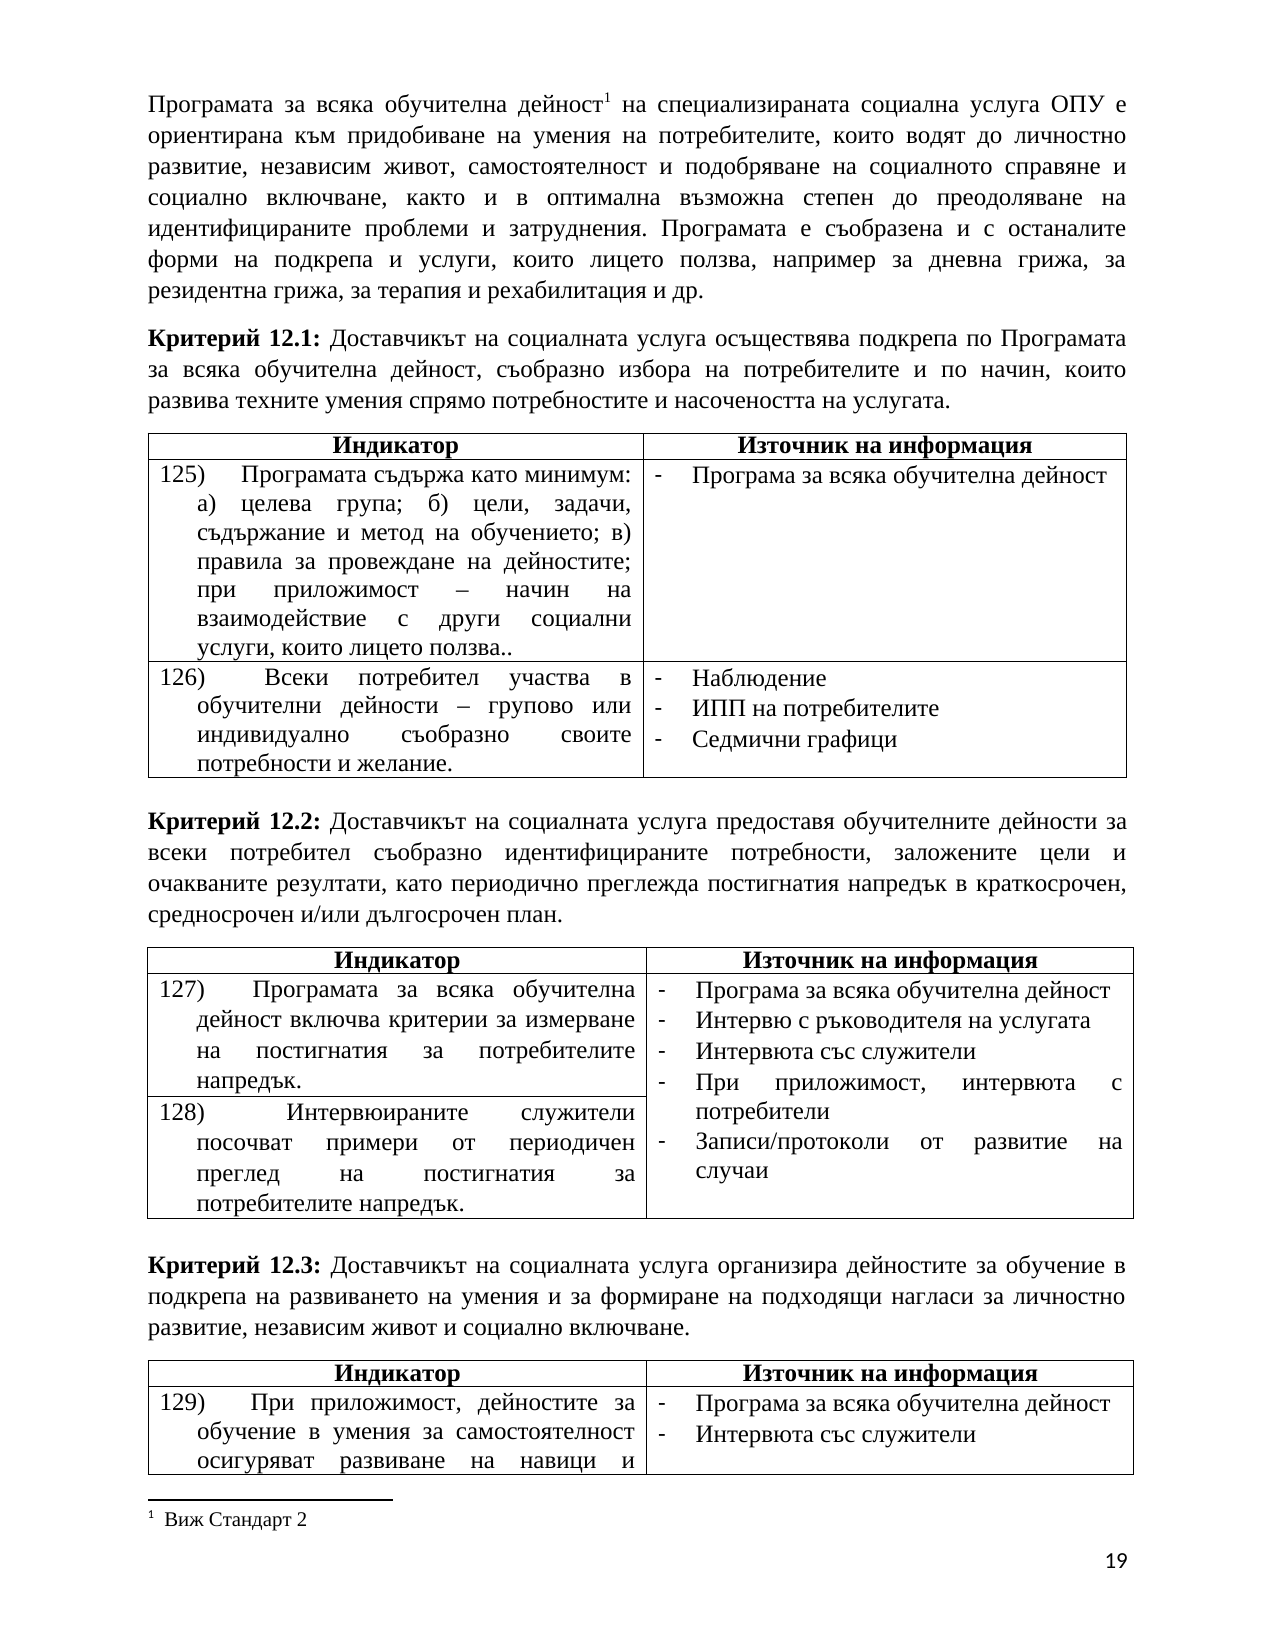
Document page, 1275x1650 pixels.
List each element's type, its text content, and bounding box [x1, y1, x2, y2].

text Критерий 12.1: Доставчикът на социалната услуга осъществява подкрепа по Програмата за всяка обучителна дейност, съобразно избора на потребителите и по начин, които развива техните умения спрямо потребностите и насочеността на услугата. [148, 323, 1127, 413]
table_header Индикатор [149, 1361, 646, 1386]
table_header Индикатор [149, 434, 643, 458]
table_cell Програмата съдържа като минимум: а) целева група; б) цели, задачи, съдържание и метод на обучението; в) правила за провеждане на дейностите; при приложимост – начин на взаимодействие с други социални услуги, които лицето ползва.. [149, 460, 643, 661]
table_cell Програмата за всяка обучителна дейност включва критерии за измерване на постигнатия за потребителите напредък. [148, 974, 646, 1096]
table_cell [149, 1387, 646, 1473]
table_header Източник на информация [647, 1361, 1133, 1386]
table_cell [647, 1387, 1133, 1473]
table_cell Интервюираните служители посочват примери от периодичен преглед на постигнатия за потребителите напредък. [148, 1097, 646, 1218]
table_header Източник на информация [647, 948, 1133, 973]
table_header Индикатор [148, 948, 646, 973]
table_header Източник на информация [644, 434, 1126, 458]
table_cell Всеки потребител участва в обучителни дейности – групово или индивидуално съобразно своите потребности и желание. [149, 662, 643, 777]
text Програмата за всяка обучителна дейност на специализираната социална услуга ОПУ е ориентирана към придобиване на умения на потребителите, които водят до личностно развитие, независим живот, самостоятелност и подобряване на социалното справяне и социално включване, както и в оптимална възможна степен до преодоляване на идентифицираните проблеми и затруднения. Програмата е съобразена и с останалите форми на подкрепа и услуги, които лицето ползва, например за дневна грижа, за резидентна грижа, за терапия и рехабилитация и др. [148, 89, 1127, 304]
text Критерий 12.3: Доставчикът на социалната услуга организира дейностите за обучение в подкрепа на развиването на умения и за формиране на подходящи нагласи за личностно развитие, независим живот и социално включване. [148, 1250, 1127, 1341]
table_cell Наблюдение ИПП на потребителите Седмични графици [644, 662, 1126, 777]
table_cell Програма за всяка обучителна дейност [644, 460, 1126, 661]
table_cell Програма за всяка обучителна дейност Интервю с ръководителя на услугата Интервюта със служители При приложимост, интервюта с потребители Записи/протоколи от развитие на случаи [647, 974, 1133, 1218]
text Критерий 12.2: Доставчикът на социалната услуга предоставя обучителните дейности за всеки потребител съобразно идентифицираните потребности, заложените цели и очакваните резултати, като периодично преглежда постигнатия напредък в краткосрочен, средносрочен и/или дългосрочен план. [148, 806, 1127, 928]
